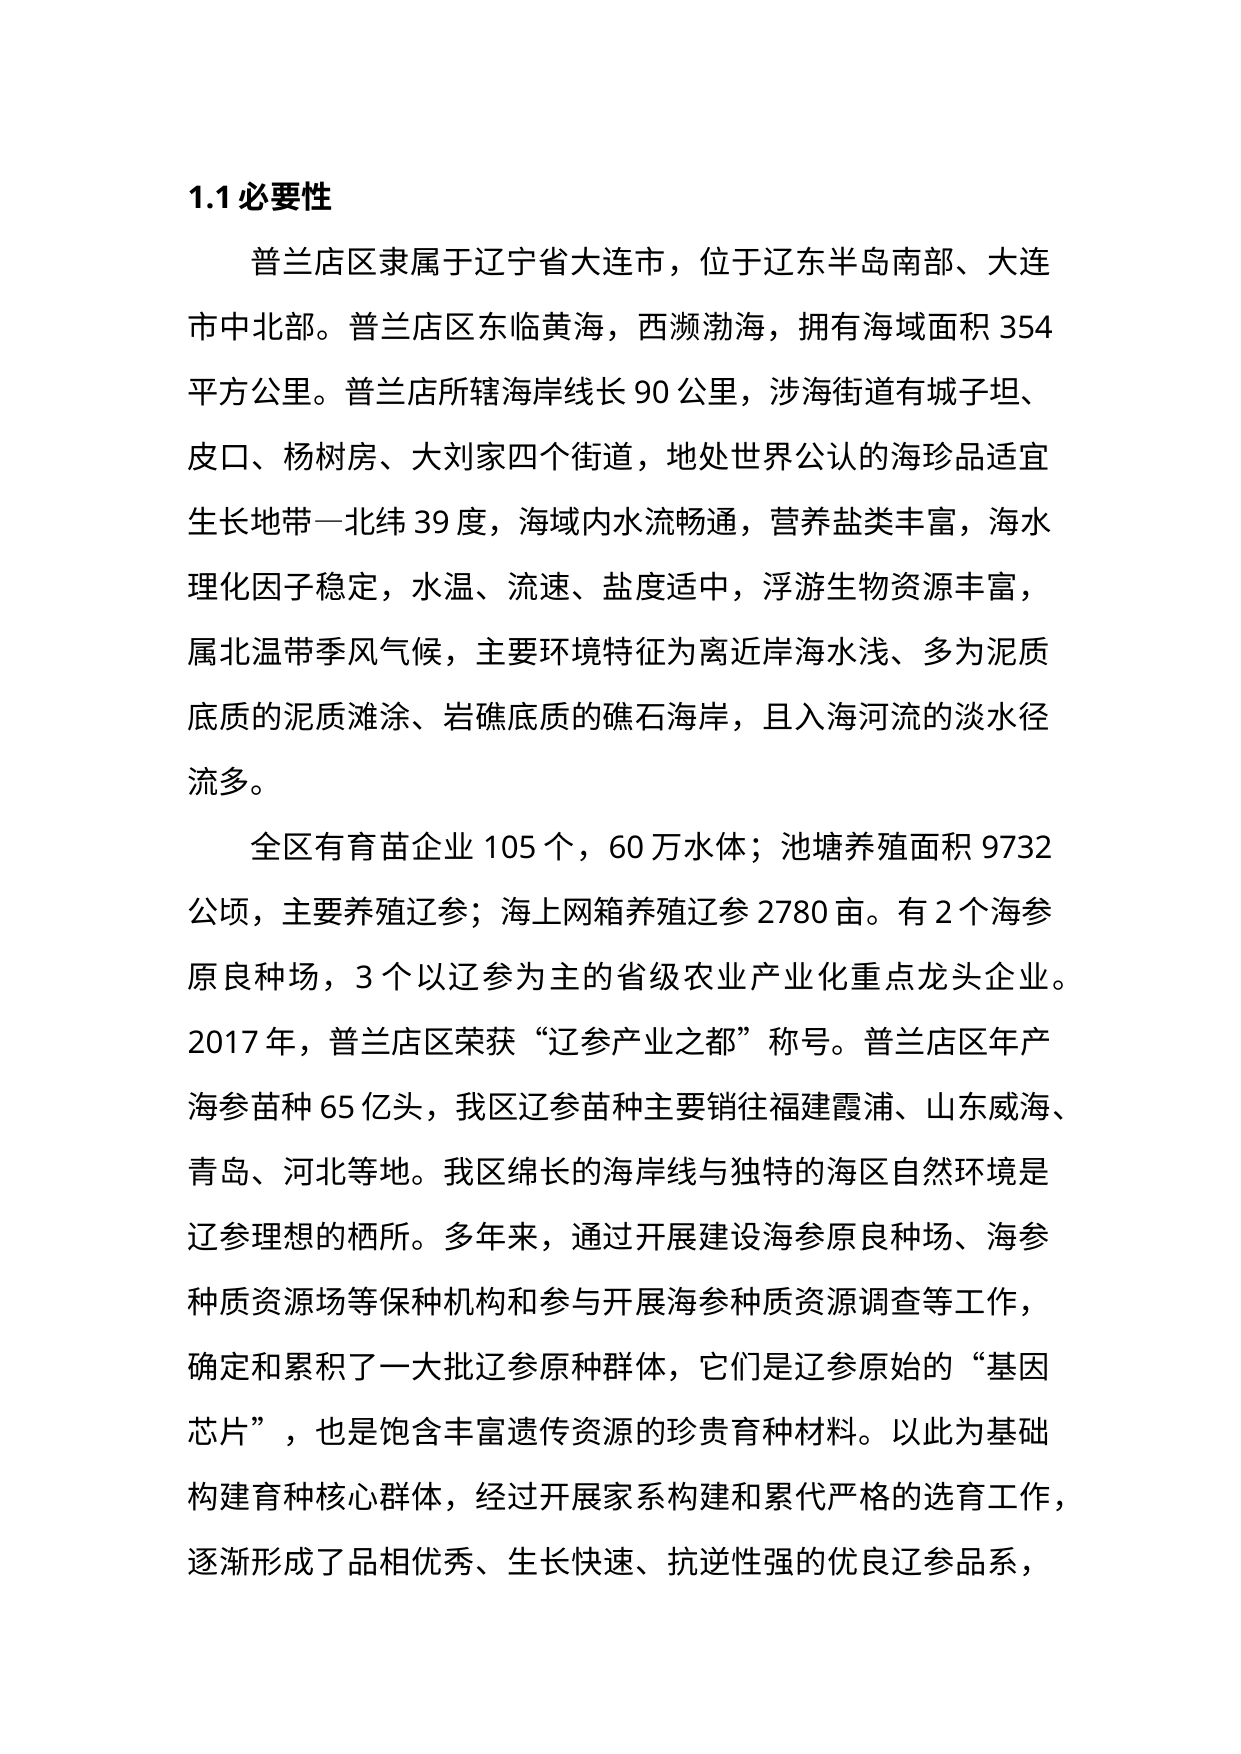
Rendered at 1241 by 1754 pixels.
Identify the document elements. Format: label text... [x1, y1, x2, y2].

text 1.1必要性 [187, 162, 1053, 227]
text 普兰店区隶属于辽宁省大连市，位于辽东半岛南部、大连市中北部。普兰店区东临黄海，西濒渤海，拥有海域面积354平方公里。普兰店所辖海岸线长90公里，涉海街道有城子坦、皮口、杨树房、大刘家四个街道，地处世界公认的海珍品适宜生长地带—北纬39度，海域内水流畅通，营养盐类丰富，海水理化因子稳定，水温、流速、盐度适中，浮游生物资源丰富，属北温带季风气候，主要环境特征为离近岸海水浅、多为泥质底质的泥质滩涂、岩礁底质的礁石海岸，且入海河流的淡水径流多。 [187, 227, 1053, 812]
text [187, 812, 1053, 1592]
